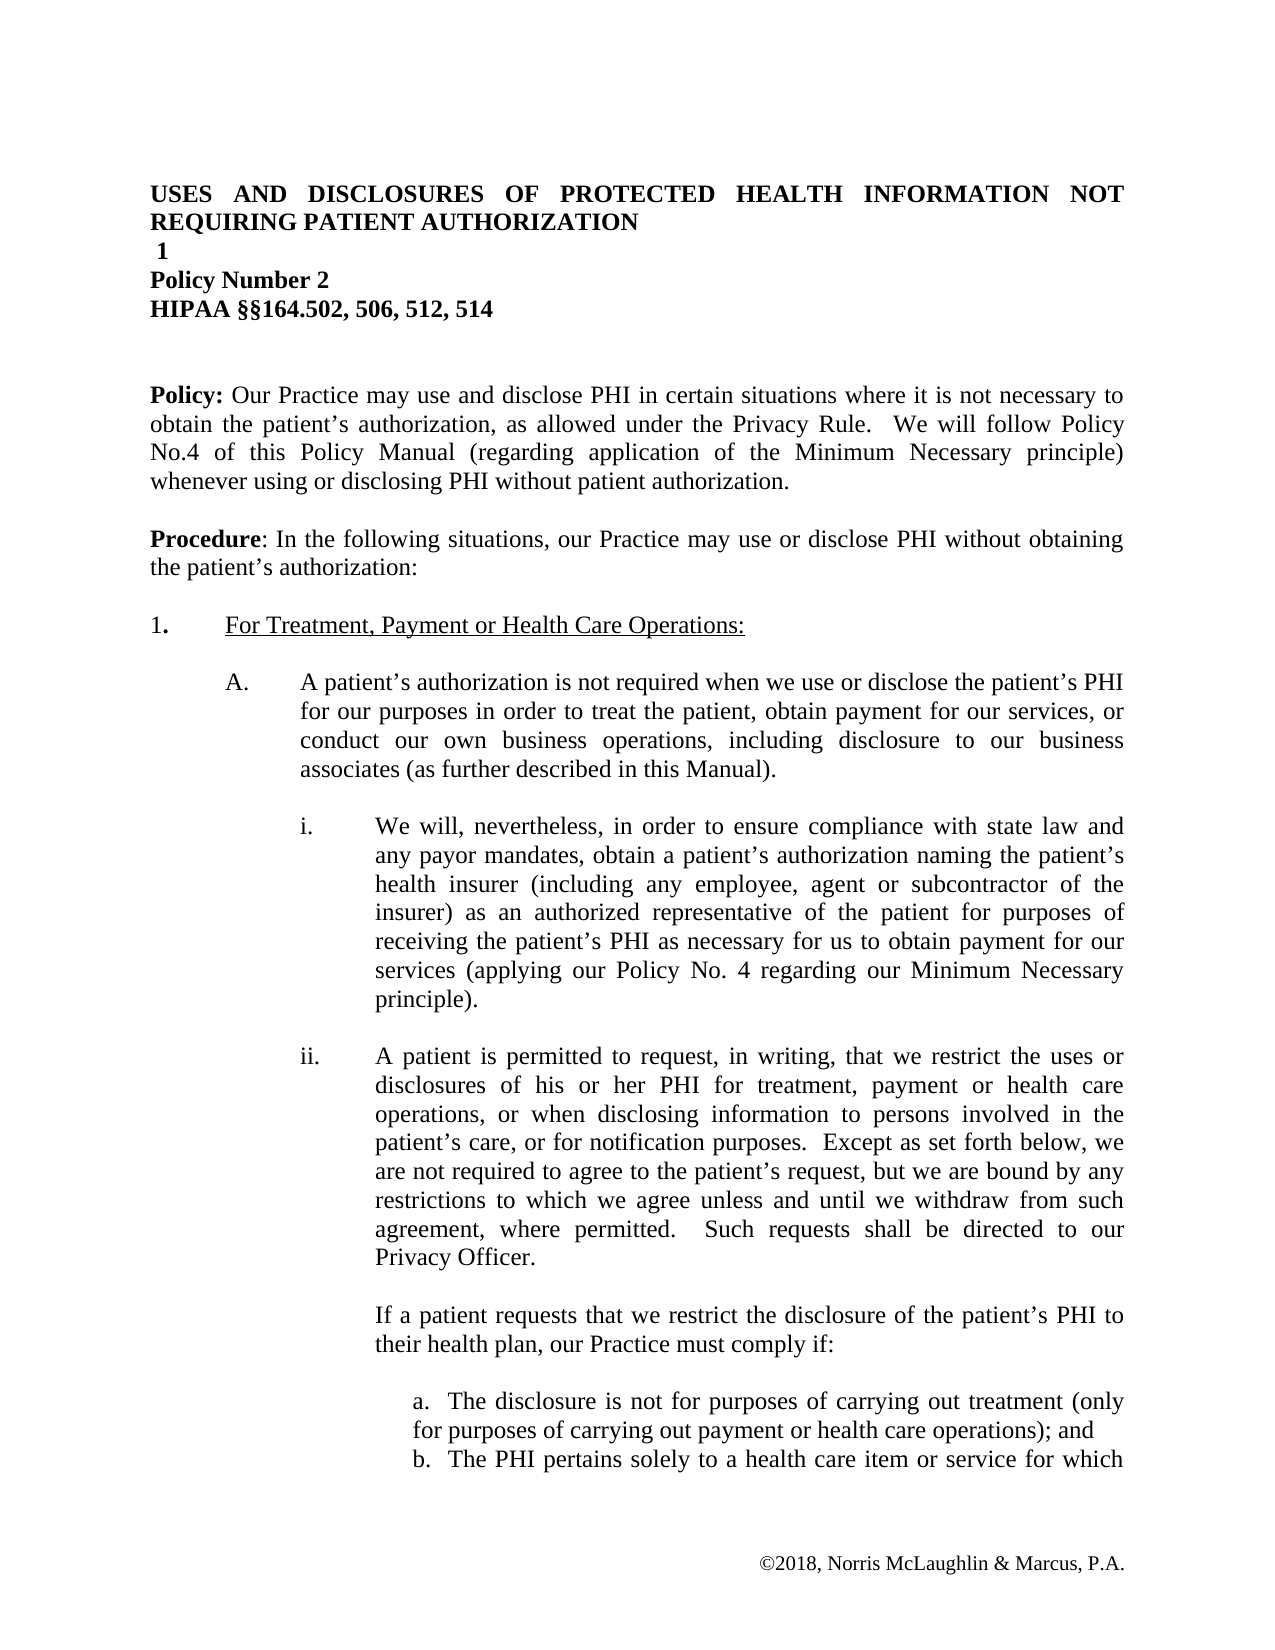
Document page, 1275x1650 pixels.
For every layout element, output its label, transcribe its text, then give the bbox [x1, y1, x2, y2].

text i. We will, nevertheless, in order to ensure compliance with state law and any payor mandates, obtain a patient’s authorization naming the patient’s health insurer (including any employee, agent or subcontractor of the insurer) as an authorized representative of the patient for purposes of receiving the patient’s PHI as necessary for us to obtain payment for our services (applying our Policy No. 4 regarding our Minimum Necessary principle). [300, 811, 1125, 1012]
list The disclosure is not for purposes of carrying out treatment (only for purposes of carrying out payment or health care operations); and [412, 1386, 1125, 1444]
text Policy Number 2 [150, 265, 1125, 294]
text If a patient requests that we restrict the disclosure of the patient’s PHI to their health plan, our Practice must comply if: [375, 1300, 1125, 1357]
text ii. A patient is permitted to request, in writing, that we restrict the uses or disclosures of his or her PHI for treatment, payment or health care operations, or when disclosing information to persons involved in the patient’s care, or for notification purposes. Except as set forth below, we are not required to agree to the patient’s request, but we are bound by any restrictions to which we agree unless and until we withdraw from such agreement, where permitted. Such requests shall be directed to our Privacy Officer. [300, 1041, 1125, 1271]
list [412, 1444, 1125, 1472]
text HIPAA §§164.502, 506, 512, 514 [150, 294, 1125, 322]
text USES AND DISCLOSURES OF PROTECTED HEALTH INFORMATION NOT REQUIRING PATIENT AUTHORIZATION [150, 179, 1125, 236]
text Policy: Our Practice may use and disclose PHI in certain situations where it is not necessary to obtain the patient’s authorization, as allowed under the Privacy Rule. We will follow Policy No.4 of this Policy Manual (regarding application of the Minimum Necessary principle) whenever using or disclosing PHI without patient authorization. [150, 380, 1125, 495]
text 1. For Treatment, Payment or Health Care Operations: [150, 610, 1125, 639]
text A. A patient’s authorization is not required when we use or disclose the patient’s PHI for our purposes in order to treat the patient, obtain payment for our services, or conduct our own business operations, including disclosure to our business associates (as further described in this Manual). [225, 667, 1125, 782]
text Procedure: In the following situations, our Practice may use or disclose PHI without obtaining the patient’s authorization: [150, 524, 1125, 581]
